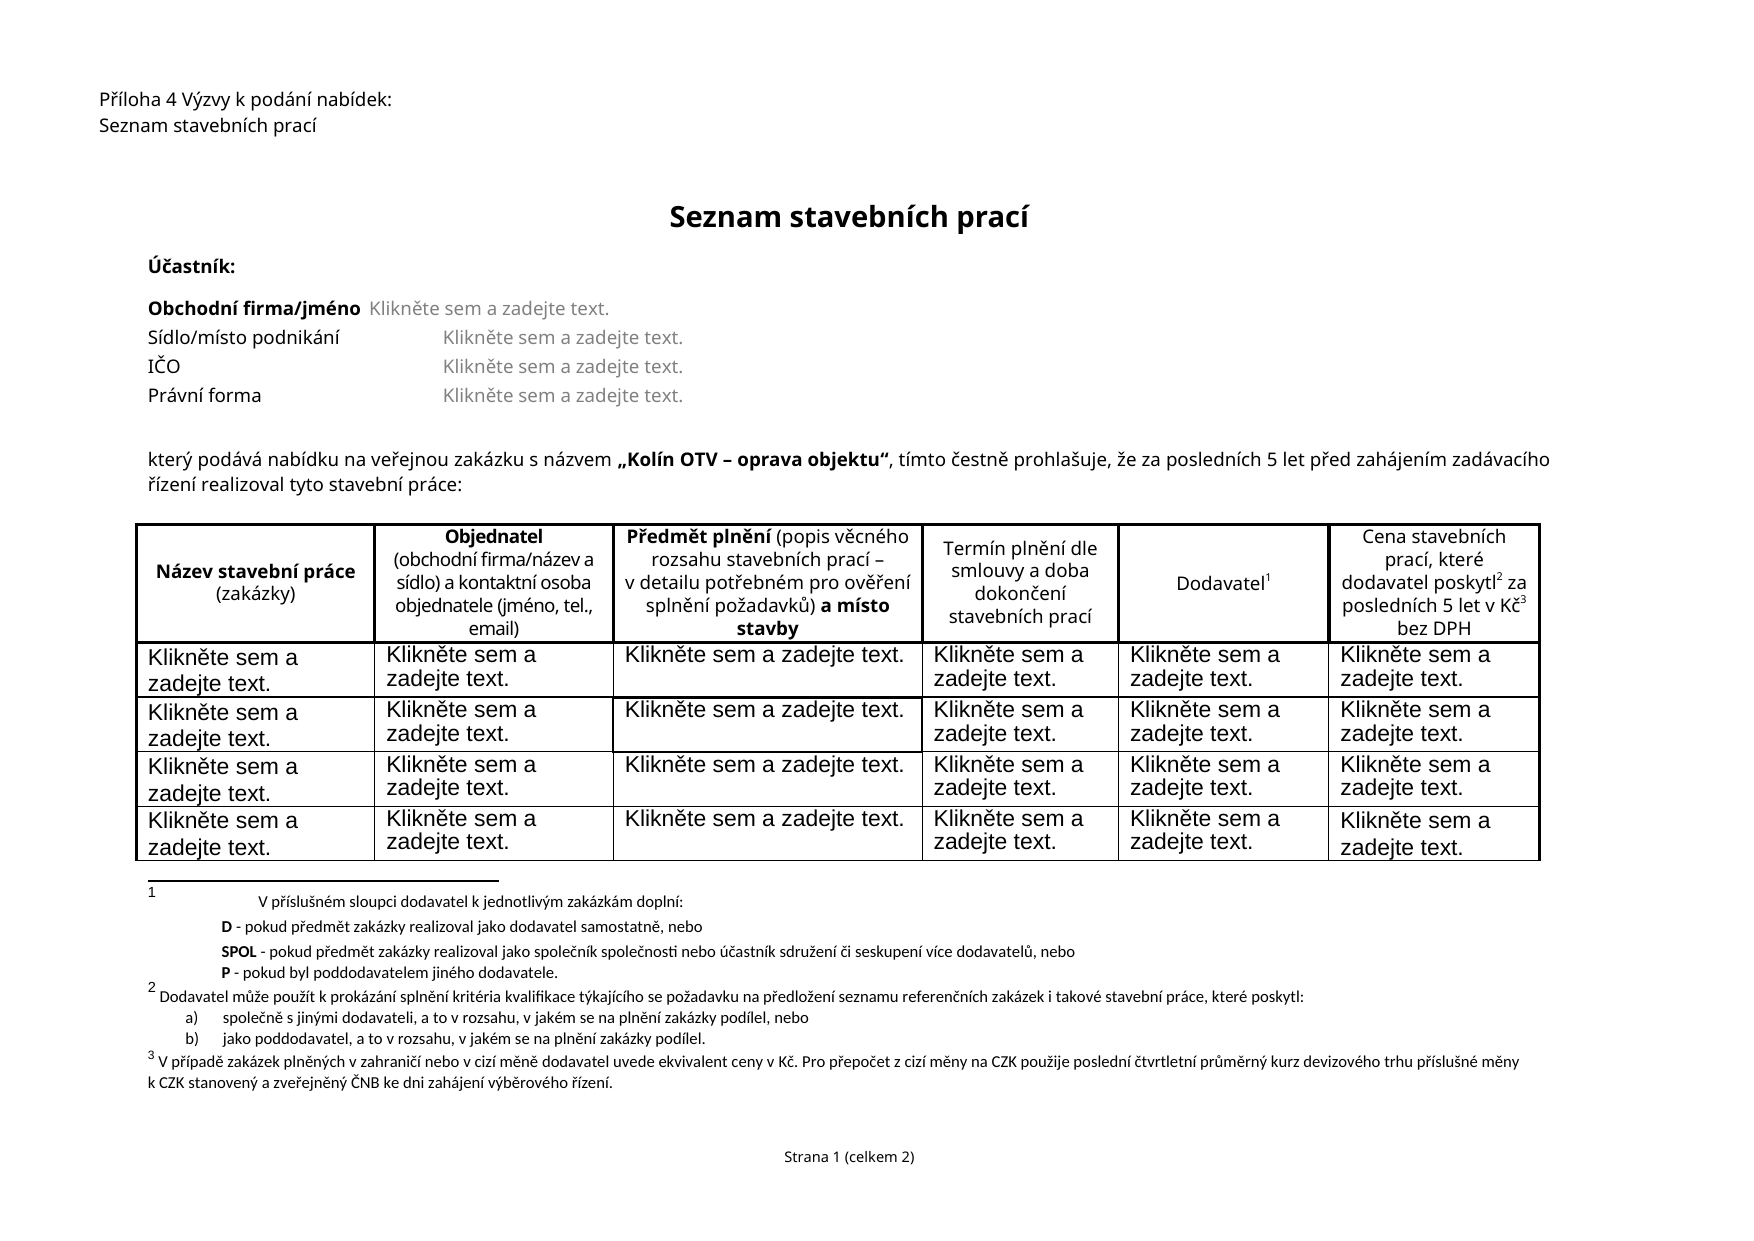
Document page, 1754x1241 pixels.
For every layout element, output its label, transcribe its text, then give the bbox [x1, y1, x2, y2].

table_header Termín plnění dle smlouvy a doba dokončení stavebních prací [924, 526, 1117, 641]
text Sídlo/místo podnikání [148, 321, 1551, 350]
text který podává nabídku na veřejnou zakázku s názvem „Kolín OTV – oprava objektu“, tímto čestně prohlašuje, že za posledních 5 let před zahájením zadávacího řízení realizoval tyto stavební práce: [148, 446, 1551, 497]
table_header Dodavatel [1120, 526, 1327, 641]
table_header Předmět plnění (popis věcného rozsahu stavebních prací – v detailu potřebném pro ověření splnění požadavků) a místo stavby [615, 526, 921, 641]
table_header Objednatel (obchodní firma/název a sídlo) a kontaktní osoba objednatele (jméno, tel., email) [376, 526, 612, 641]
text Účastník: [148, 249, 1551, 279]
text IČO [148, 350, 1551, 379]
text Právní forma [148, 379, 1551, 408]
table_header Název stavební práce (zakázky) [138, 526, 373, 641]
title Seznam stavebních prací [148, 196, 1551, 236]
text Obchodní firma/jméno [148, 292, 1551, 321]
table_header Cena stavebních prací, které dodavatel poskytl za posledních 5 let v Kč bez DPH [1331, 526, 1538, 641]
